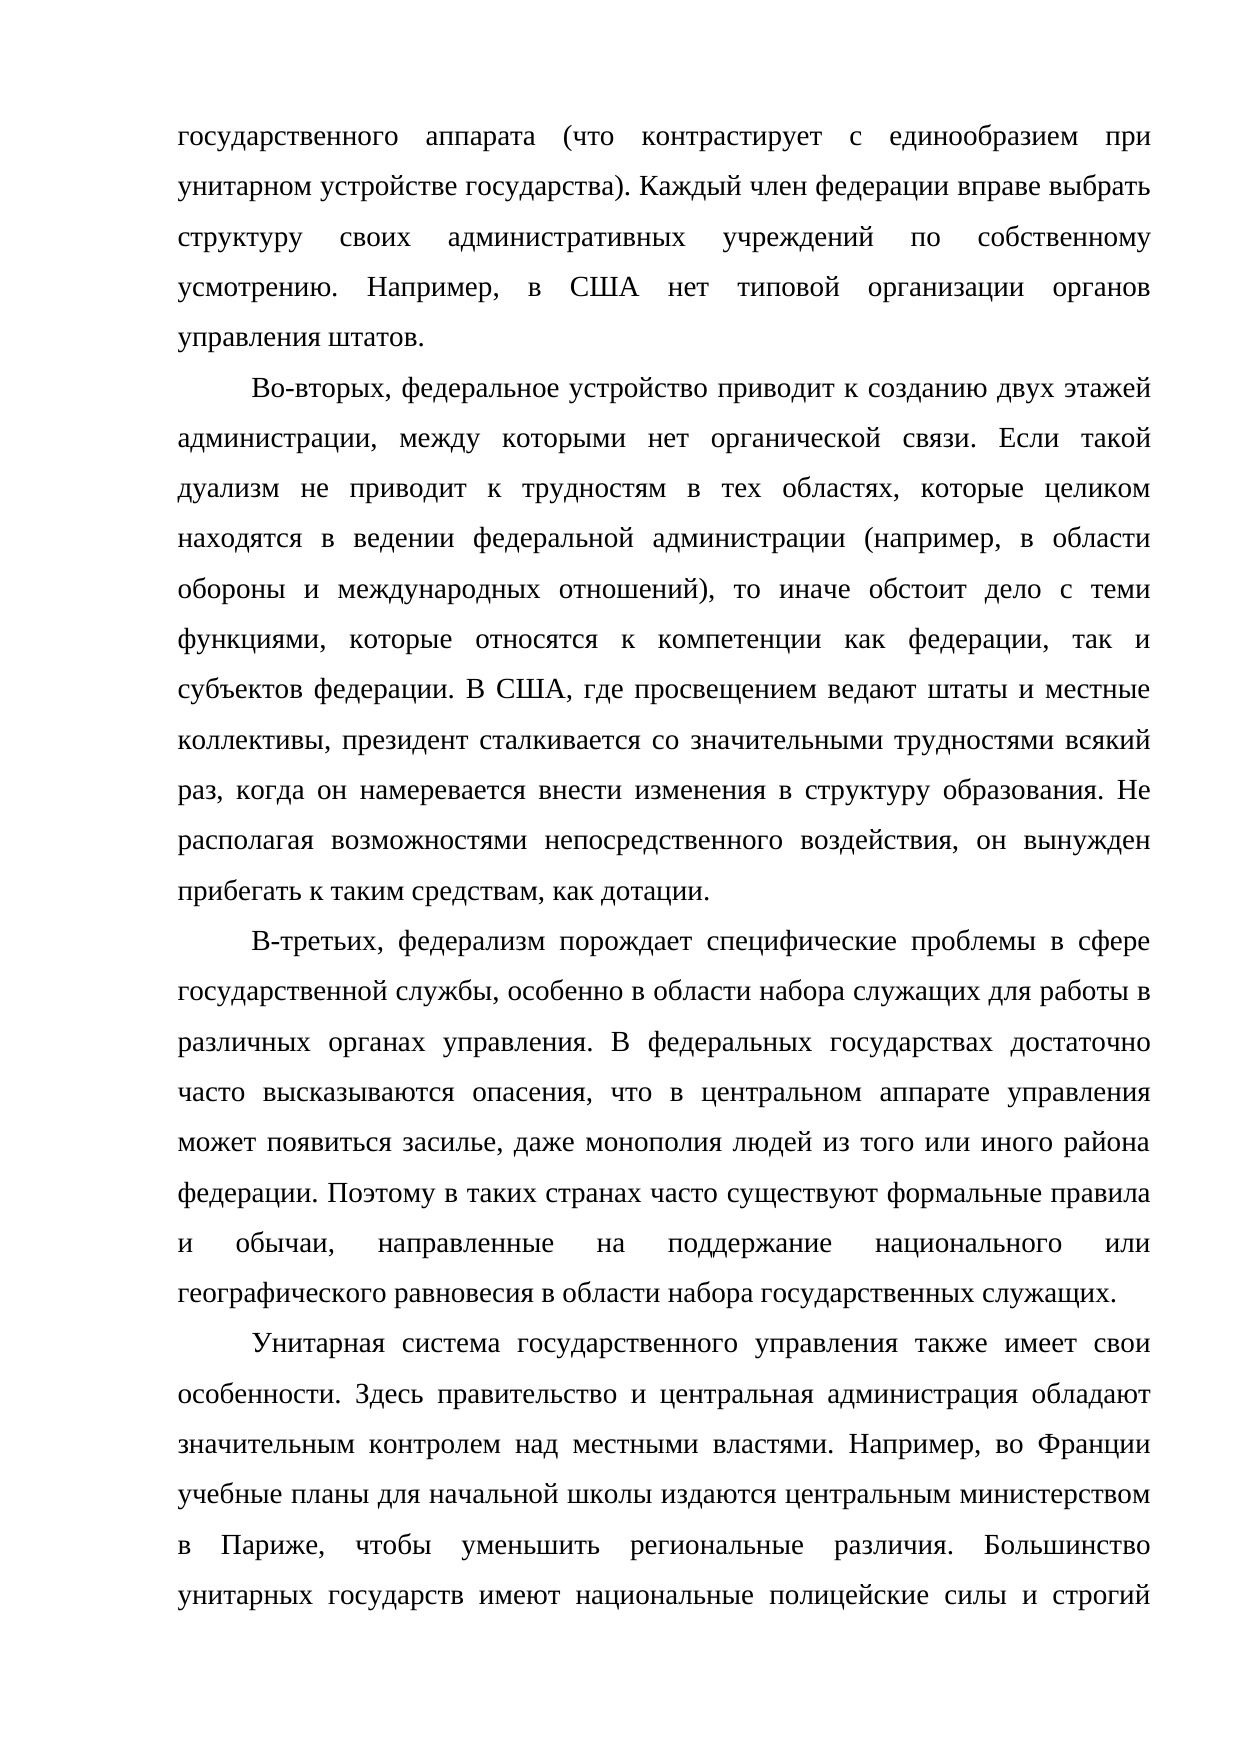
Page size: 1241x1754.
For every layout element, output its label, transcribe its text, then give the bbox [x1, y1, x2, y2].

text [177, 118, 1152, 353]
text Во-вторых, федеральное устройство приводит к созданию двух этажей администрации, между которыми нет органической связи. Если такой дуализм не приводит к трудностям в тех областях, которые целиком находятся в ведении федеральной администрации (например, в области обороны и международных отношений), то иначе обстоит дело с теми функциями, которые относятся к компетенции как федерации, так и субъектов федерации. В США, где просвещением ведают штаты и местные коллективы, президент сталкивается со значительными трудностями всякий раз, когда он намеревается внести изменения в структуру образования. Не располагая возможностями непосредственного воздействия, он вынужден прибегать к таким средствам, как дотации. [177, 370, 1152, 906]
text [177, 1326, 1152, 1611]
text В-третьих, федерализм порождает специфические проблемы в сфере государственной службы, особенно в области набора служащих для работы в различных органах управления. В федеральных государствах достаточно часто высказываются опасения, что в центральном аппарате управления может появиться засилье, даже монополия людей из того или иного района федерации. Поэтому в таких странах часто существуют формальные правила и обычаи, направленные на поддержание национального или географического равновесия в области набора государственных служащих. [177, 923, 1152, 1309]
